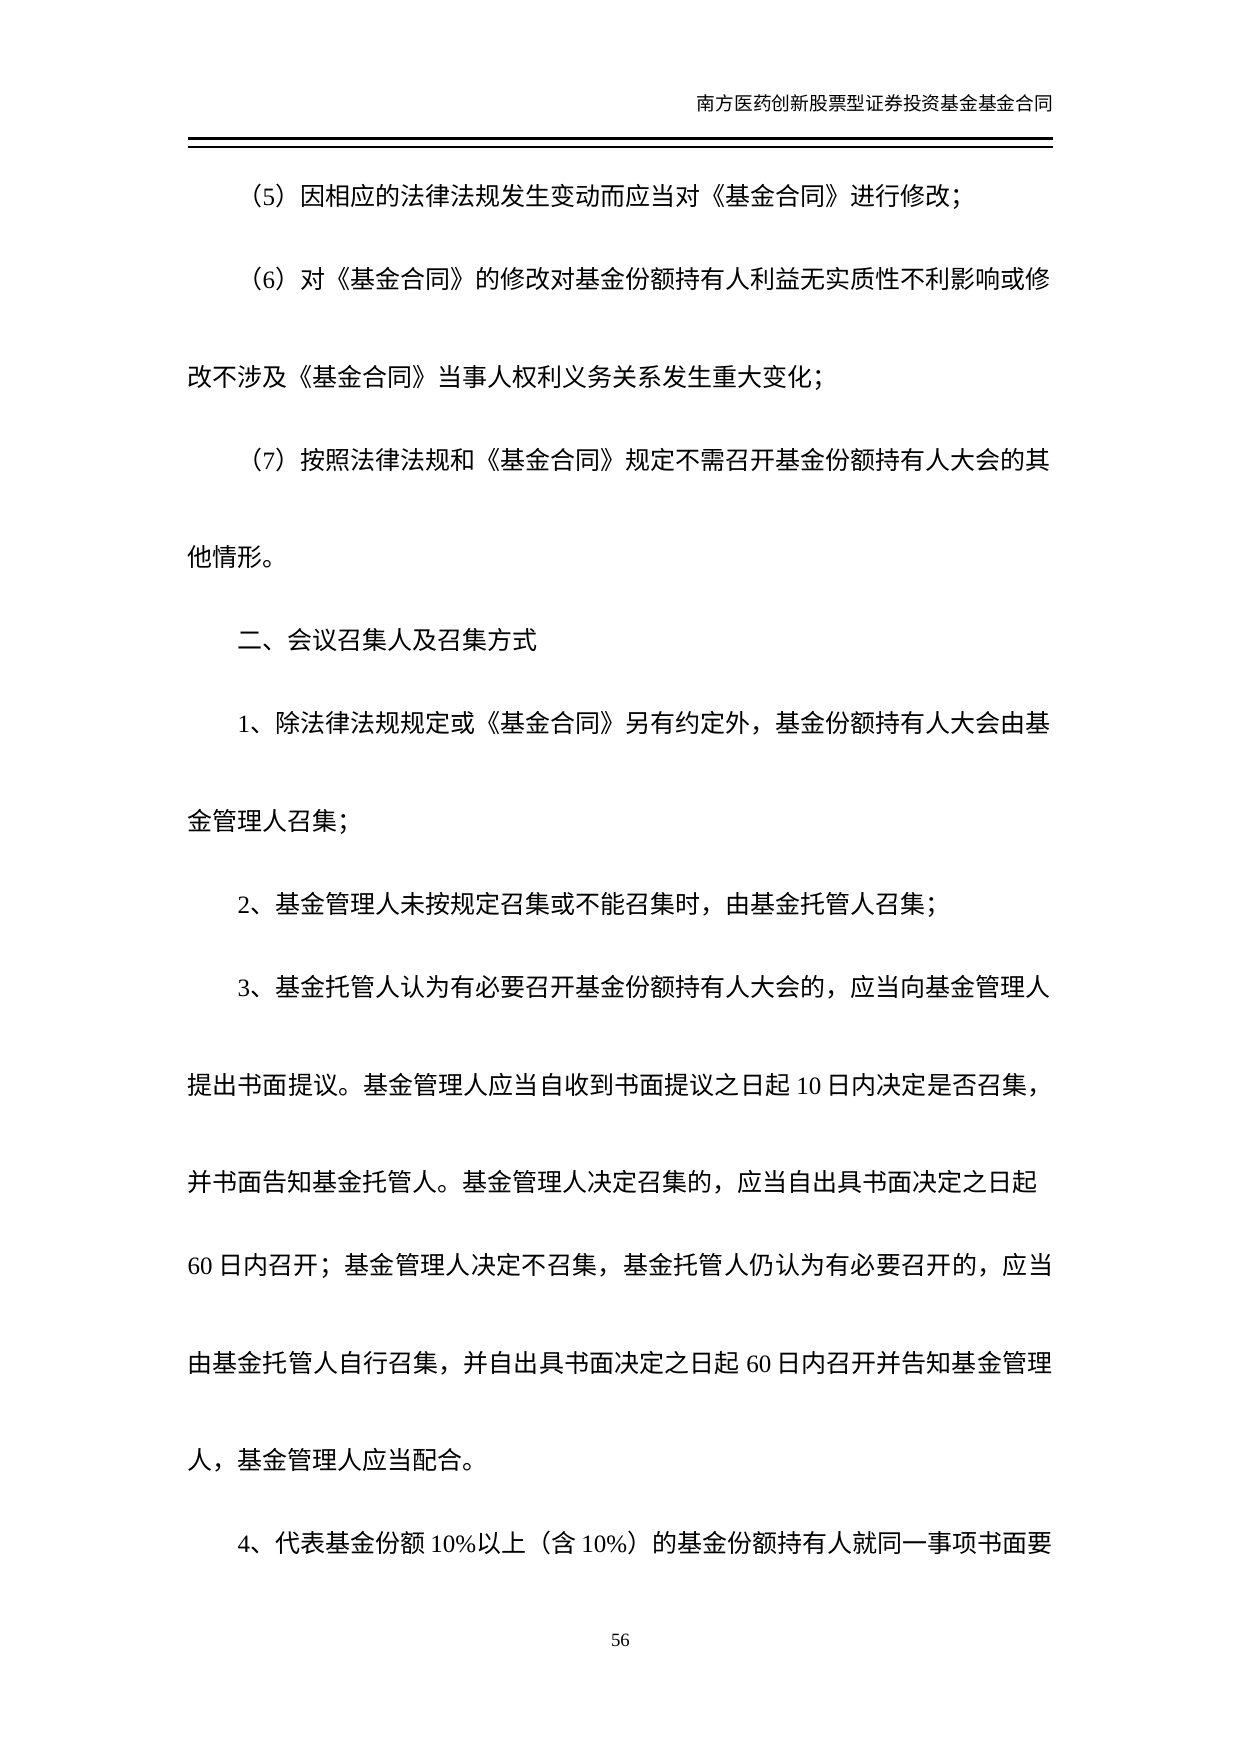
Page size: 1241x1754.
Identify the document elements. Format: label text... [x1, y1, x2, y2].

text 1、除法律法规规定或《基金合同》另有约定外，基金份额持有人大会由基金管理人召集； [187, 689, 1053, 852]
text 二、会议召集人及召集方式 [187, 606, 1053, 671]
text 3、基金托管人认为有必要召开基金份额持有人大会的，应当向基金管理人提出书面提议。基金管理人应当自收到书面提议之日起10日内决定是否召集，并书面告知基金托管人。基金管理人决定召集的，应当自出具书面决定之日起 [187, 953, 1053, 1213]
text 2、基金管理人未按规定召集或不能召集时，由基金托管人召集； [187, 870, 1053, 935]
text （5）因相应的法律法规发生变动而应当对《基金合同》进行修改； [187, 162, 1053, 227]
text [187, 1509, 1053, 1574]
text （6）对《基金合同》的修改对基金份额持有人利益无实质性不利影响或修改不涉及《基金合同》当事人权利义务关系发生重大变化； [187, 245, 1053, 408]
text （7）按照法律法规和《基金合同》规定不需召开基金份额持有人大会的其他情形。 [187, 426, 1053, 588]
text 60日内召开；基金管理人决定不召集，基金托管人仍认为有必要召开的，应当由基金托管人自行召集，并自出具书面决定之日起60日内召开并告知基金管理人，基金管理人应当配合。 [187, 1231, 1053, 1491]
